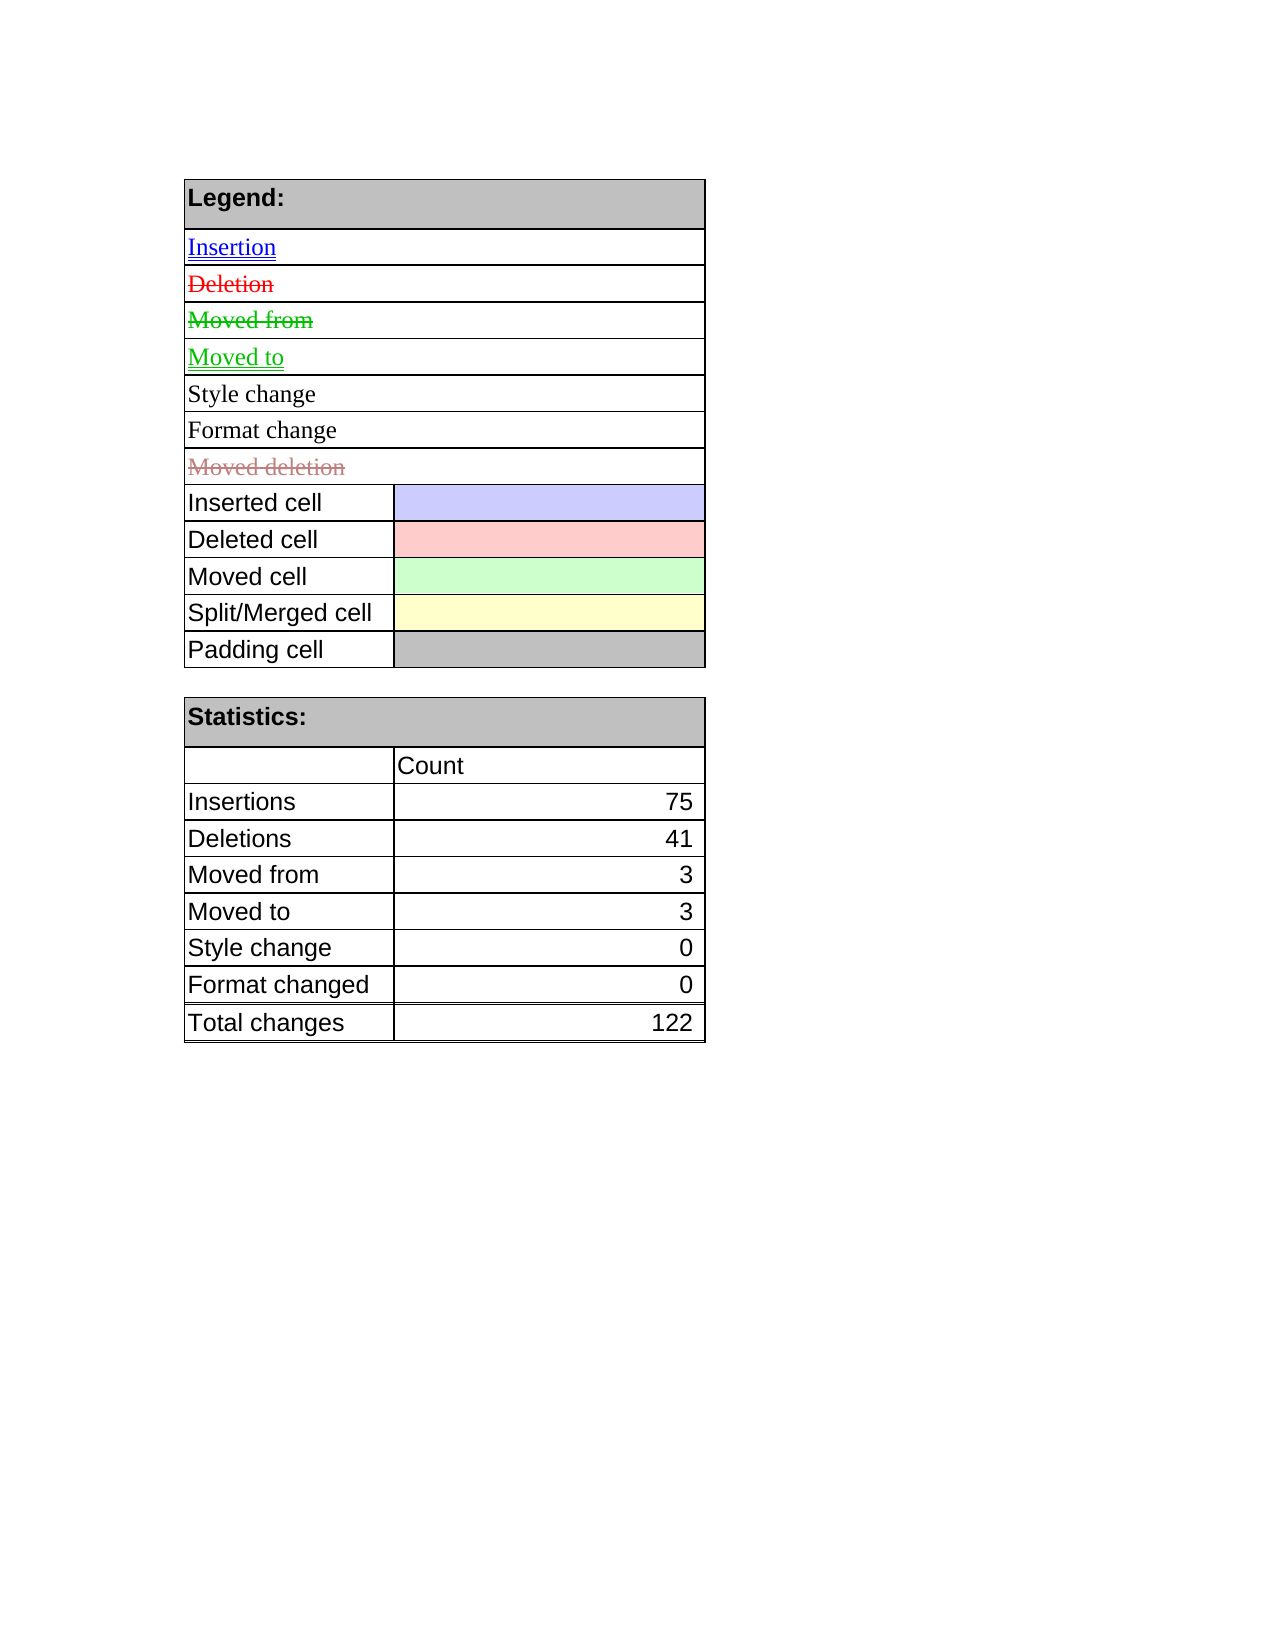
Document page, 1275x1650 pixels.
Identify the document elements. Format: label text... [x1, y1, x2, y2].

table_cell Style change [185, 376, 704, 411]
table_cell Deleted cell [185, 522, 393, 557]
table_cell Total changes [185, 1005, 393, 1040]
table_cell Moved to [185, 339, 704, 374]
table_cell Insertion [185, 230, 704, 264]
table_cell 3 [395, 857, 704, 892]
table_cell [395, 485, 704, 520]
table_cell [395, 558, 704, 593]
table_cell 122 [395, 1005, 704, 1040]
table_cell [395, 595, 704, 630]
table_cell Moved deletion [185, 449, 704, 484]
table_cell Format changed [185, 967, 393, 1002]
table_cell [395, 522, 704, 557]
table_cell Moved from [185, 857, 393, 892]
table_cell Moved cell [185, 558, 393, 593]
table_cell Count [395, 748, 704, 782]
table_cell Moved from [185, 303, 704, 337]
table_cell [395, 632, 704, 667]
table_cell Inserted cell [185, 485, 393, 520]
table_cell 0 [395, 967, 704, 1002]
table_cell Format change [185, 412, 704, 447]
table_cell Moved to [185, 894, 393, 929]
table_cell 0 [395, 930, 704, 965]
table_cell Padding cell [185, 632, 393, 667]
table_cell Deletions [185, 821, 393, 856]
table_header Legend: [185, 180, 704, 228]
table_cell 3 [395, 894, 704, 929]
table_cell 41 [395, 821, 704, 856]
table_cell Deletion [185, 266, 704, 301]
table_cell 75 [395, 784, 704, 819]
table_cell [185, 748, 393, 782]
table_cell Insertions [185, 784, 393, 819]
table_cell Style change [185, 930, 393, 965]
table_header Statistics: [185, 698, 704, 746]
table_cell Split/Merged cell [185, 595, 393, 630]
